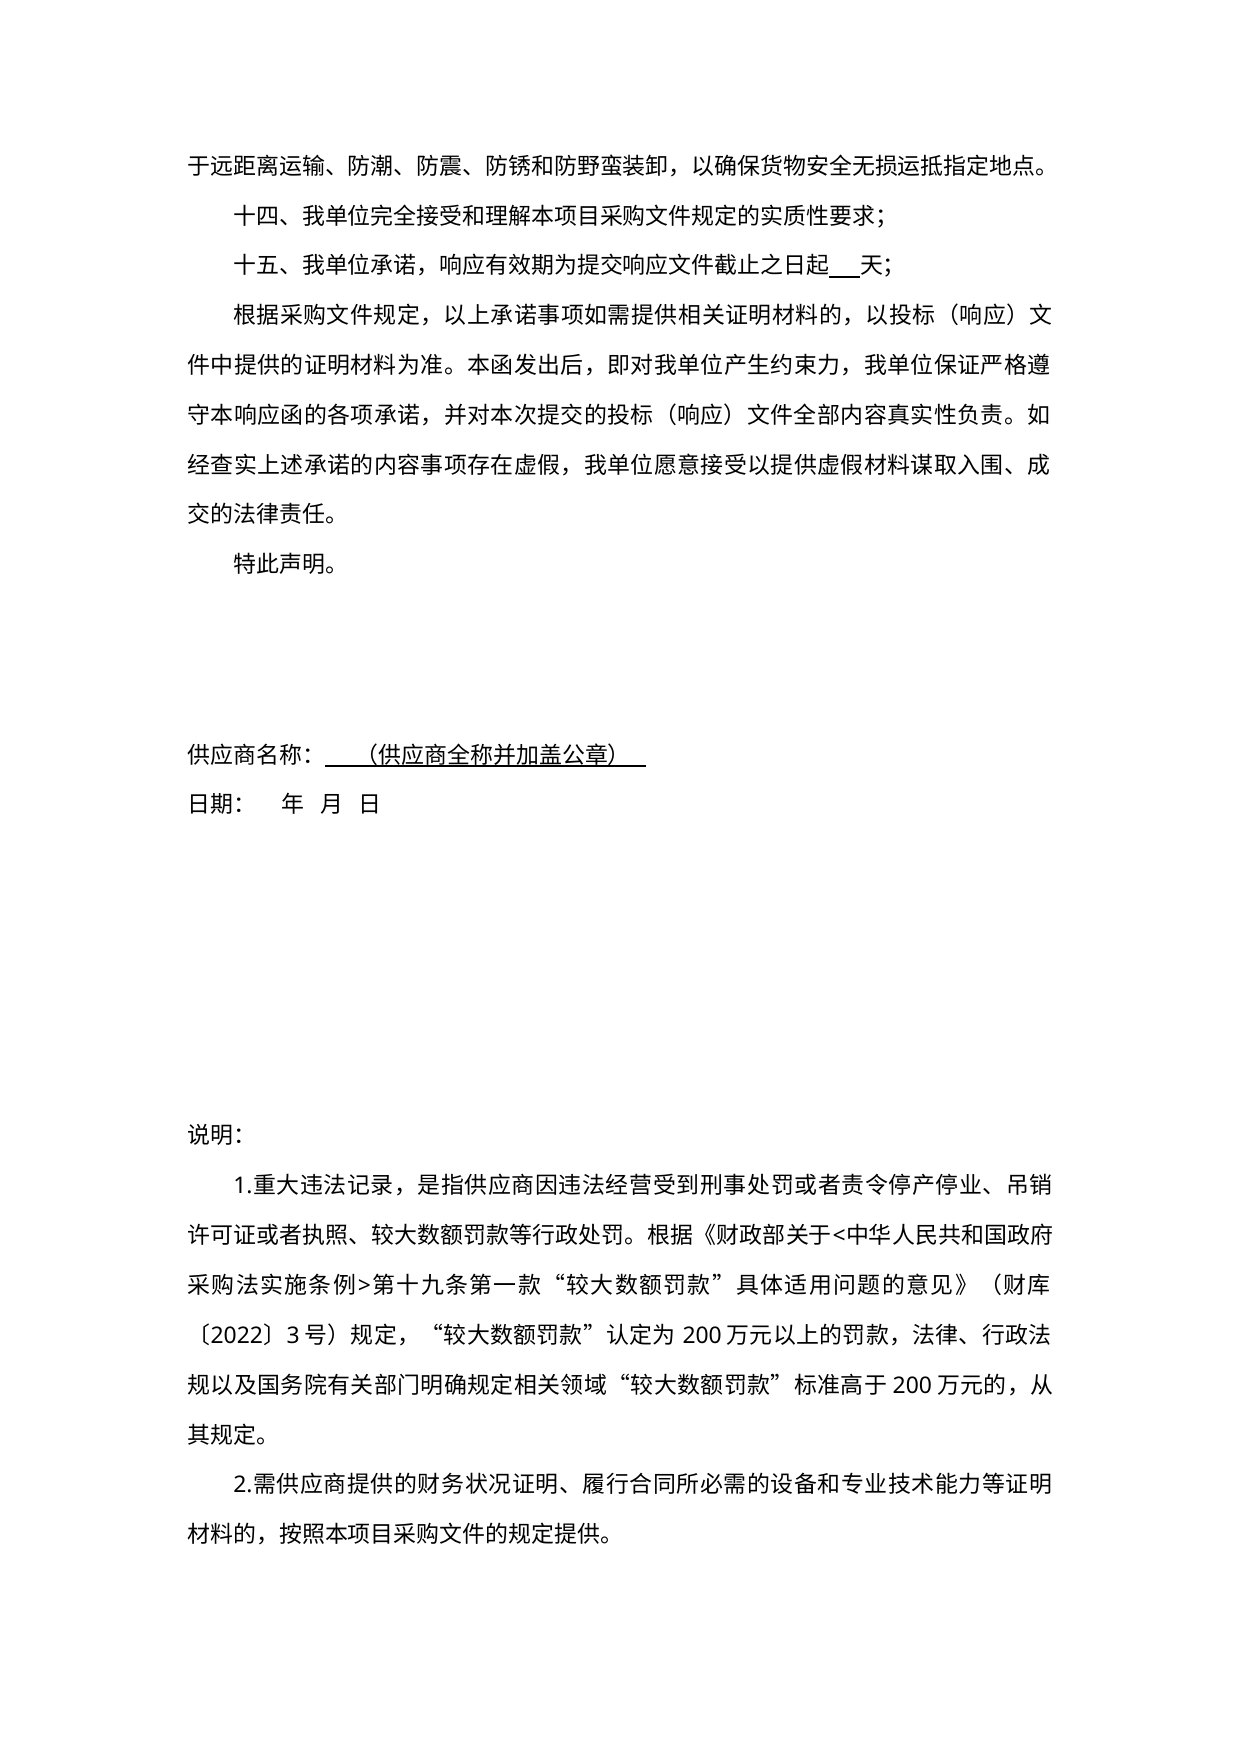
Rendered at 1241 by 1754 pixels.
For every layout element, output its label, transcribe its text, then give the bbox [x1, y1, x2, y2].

text 日期： 年 月 日 [187, 786, 1053, 819]
text 说明： [187, 1117, 1053, 1151]
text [187, 148, 1053, 181]
text 根据采购文件规定，以上承诺事项如需提供相关证明材料的，以投标（响应）文件中提供的证明材料为准。本函发出后，即对我单位产生约束力，我单位保证严格遵守本响应函的各项承诺，并对本次提交的投标（响应）文件全部内容真实性负责。如经查实上述承诺的内容事项存在虚假，我单位愿意接受以提供虚假材料谋取入围、成交的法律责任。 [187, 297, 1053, 529]
text 1.重大违法记录，是指供应商因违法经营受到刑事处罚或者责令停产停业、吊销许可证或者执照、较大数额罚款等行政处罚。根据《财政部关于<中华人民共和国政府采购法实施条例>第十九条第一款“较大数额罚款”具体适用问题的意见》（财库〔2022〕3号）规定，“较大数额罚款”认定为200万元以上的罚款，法律、行政法规以及国务院有关部门明确规定相关领域“较大数额罚款”标准高于200万元的，从其规定。 [187, 1167, 1053, 1450]
text 十四、我单位完全接受和理解本项目采购文件规定的实质性要求； [187, 197, 1053, 231]
text 供应商名称： （供应商全称并加盖公章） [187, 736, 1053, 770]
text 十五、我单位承诺，响应有效期为提交响应文件截止之日起 天； [187, 247, 1053, 281]
text 特此声明。 [187, 546, 1053, 579]
text 2.需供应商提供的财务状况证明、履行合同所必需的设备和专业技术能力等证明材料的，按照本项目采购文件的规定提供。 [187, 1466, 1053, 1549]
